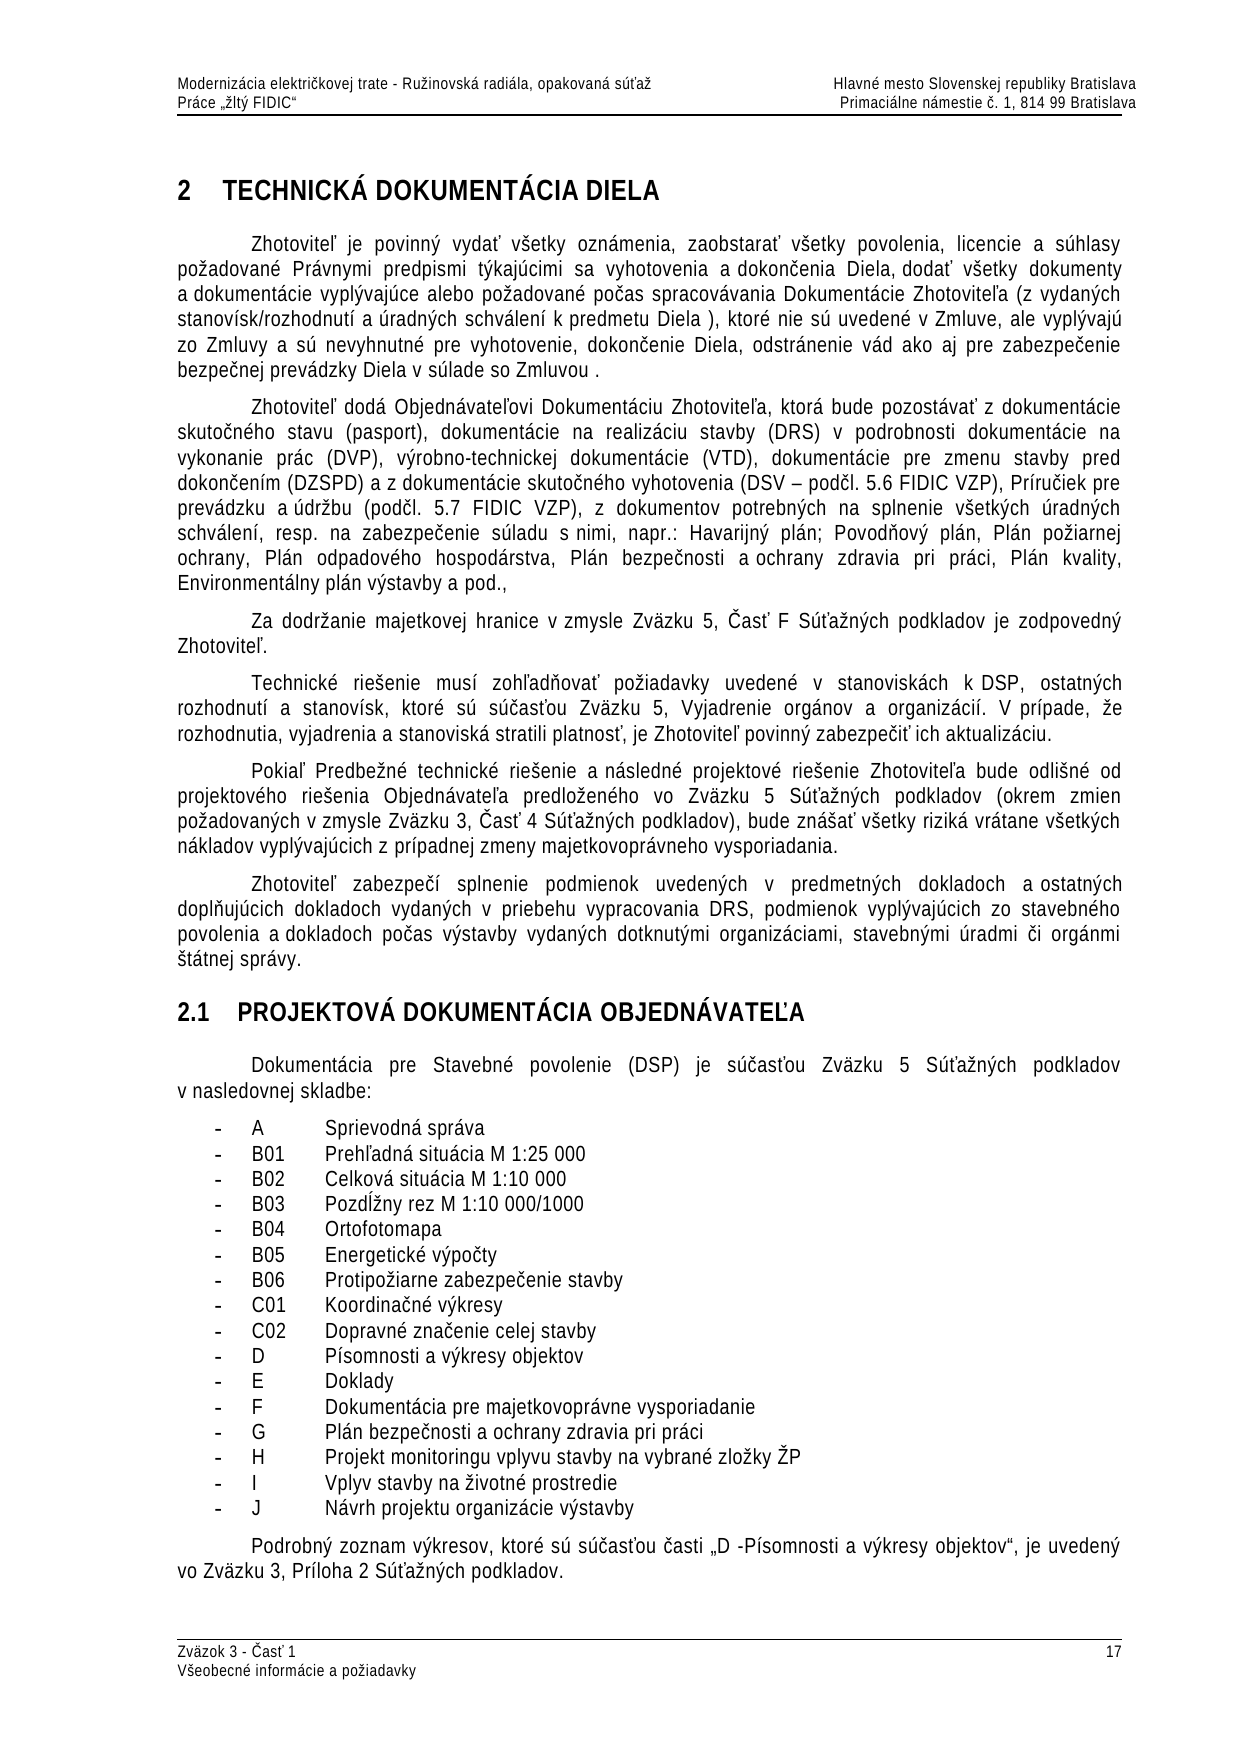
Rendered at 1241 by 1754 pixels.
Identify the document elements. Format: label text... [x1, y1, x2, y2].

list J Návrh projektu organizácie výstavby [214, 1495, 1122, 1520]
text Podrobný zoznam výkresov, ktoré sú súčasťou časti „D -Písomnosti a výkresy objektov“, je uvedený vo Zväzku 3, Príloha 2 Súťažných podkladov. [177, 1533, 1122, 1583]
list H Projekt monitoringu vplyvu stavby na vybrané zložky ŽP [214, 1444, 1122, 1469]
list C02 Dopravné značenie celej stavby [214, 1318, 1122, 1343]
list F Dokumentácia pre majetkovoprávne vysporiadanie [214, 1393, 1122, 1419]
text Dokumentácia pre Stavebné povolenie (DSP) je súčasťou Zväzku 5 Súťažných podkladov v nasledovnej skladbe: [177, 1052, 1122, 1103]
list C01 Koordinačné výkresy [214, 1292, 1122, 1318]
subtitle TECHNICKÁ DOKUMENTÁCIA DIELA [177, 173, 1122, 206]
list B05 Energetické výpočty [214, 1242, 1122, 1267]
list E Doklady [214, 1368, 1122, 1393]
text Technické riešenie musí zohľadňovať požiadavky uvedené v stanoviskách k DSP, ostatných rozhodnutí a stanovísk, ktoré sú súčasťou Zväzku 5, Vyjadrenie orgánov a organizácií. V prípade, že rozhodnutia, vyjadrenia a stanoviská stratili platnosť, je Zhotoviteľ povinný zabezpečiť ich aktualizáciu. [177, 670, 1122, 746]
text Pokiaľ Predbežné technické riešenie a následné projektové riešenie Zhotoviteľa bude odlišné od projektového riešenia Objednávateľa predloženého vo Zväzku 5 Súťažných podkladov (okrem zmien požadovaných v zmysle Zväzku 3, Časť 4 Súťažných podkladov), bude znášať všetky riziká vrátane všetkých nákladov vyplývajúcich z prípadnej zmeny majetkovoprávneho vysporiadania. [177, 758, 1122, 858]
text Zhotoviteľ je povinný vydať všetky oznámenia, zaobstarať všetky povolenia, licencie a súhlasy požadované Právnymi predpismi týkajúcimi sa vyhotovenia a dokončenia Diela, dodať všetky dokumenty a dokumentácie vyplývajúce alebo požadované počas spracovávania Dokumentácie Zhotoviteľa (z vydaných stanovísk/rozhodnutí a úradných schválení k predmetu Diela ), ktoré nie sú uvedené v Zmluve, ale vyplývajú zo Zmluvy a sú nevyhnutné pre vyhotovenie, dokončenie Diela, odstránenie vád ako aj pre zabezpečenie bezpečnej prevádzky Diela v súlade so Zmluvou . [177, 231, 1122, 382]
list B02 Celková situácia M 1:10 000 [214, 1166, 1122, 1191]
text Zhotoviteľ zabezpečí splnenie podmienok uvedených v predmetných dokladoch a ostatných doplňujúcich dokladoch vydaných v priebehu vypracovania DRS, podmienok vyplývajúcich zo stavebného povolenia a dokladoch počas výstavby vydaných dotknutými organizáciami, stavebnými úradmi či orgánmi štátnej správy. [177, 871, 1122, 971]
list B01 Prehľadná situácia M 1:25 000 [214, 1140, 1122, 1166]
list D Písomnosti a výkresy objektov [214, 1343, 1122, 1368]
text Za dodržanie majetkovej hranice v zmysle Zväzku 5, Časť F Súťažných podkladov je zodpovedný Zhotoviteľ. [177, 607, 1122, 658]
list I Vplyv stavby na životné prostredie [214, 1469, 1122, 1495]
text Zhotoviteľ dodá Objednávateľovi Dokumentáciu Zhotoviteľa, ktorá bude pozostávať z dokumentácie skutočného stavu (pasport), dokumentácie na realizáciu stavby (DRS) v podrobnosti dokumentácie na vykonanie prác (DVP), výrobno-technickej dokumentácie (VTD), dokumentácie pre zmenu stavby pred dokončením (DZSPD) a z dokumentácie skutočného vyhotovenia (DSV – podčl. 5.6 FIDIC VZP), Príručiek pre prevádzku a údržbu (podčl. 5.7 FIDIC VZP), z dokumentov potrebných na splnenie všetkých úradných schválení, resp. na zabezpečenie súladu s nimi, napr.: Havarijný plán; Povodňový plán, Plán požiarnej ochrany, Plán odpadového hospodárstva, Plán bezpečnosti a ochrany zdravia pri práci, Plán kvality, Environmentálny plán výstavby a pod., [177, 394, 1122, 595]
list B06 Protipožiarne zabezpečenie stavby [214, 1267, 1122, 1292]
list G Plán bezpečnosti a ochrany zdravia pri práci [214, 1419, 1122, 1444]
list B04 Ortofotomapa [214, 1216, 1122, 1242]
list A Sprievodná správa [214, 1115, 1122, 1140]
list B03 Pozdĺžny rez M 1:10 000/1000 [214, 1191, 1122, 1216]
subtitle Projektová Dokumentácia Objednávateľa [177, 996, 1122, 1027]
